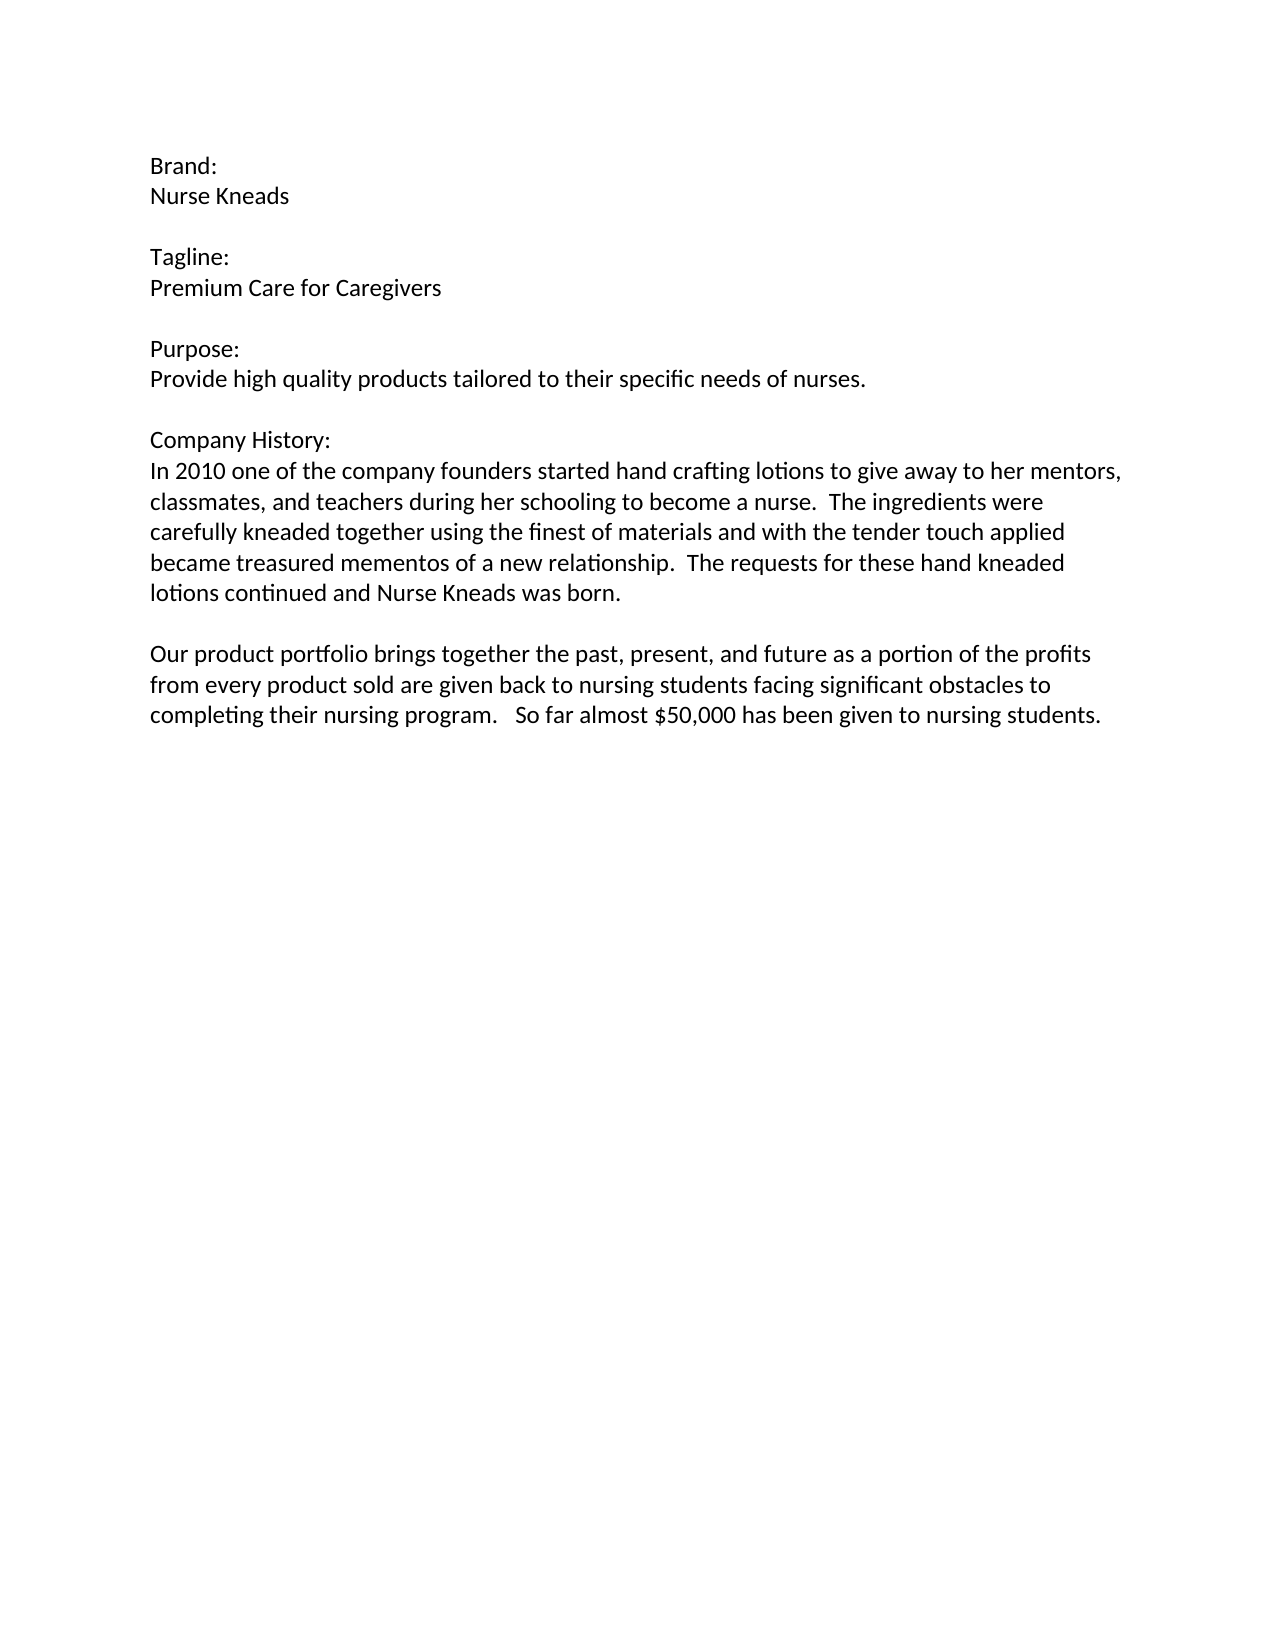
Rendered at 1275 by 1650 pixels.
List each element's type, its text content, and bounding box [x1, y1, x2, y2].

text Our product portfolio brings together the past, present, and future as a portion of the profits from every product sold are given back to nursing students facing significant obstacles to completing their nursing program. So far almost $50,000 has been given to nursing students. [150, 638, 1125, 730]
text Brand: [150, 150, 1125, 181]
text Company History: [150, 425, 1125, 455]
text Premium Care for Caregivers [150, 272, 1125, 303]
text Provide high quality products tailored to their specific needs of nurses. [150, 364, 1125, 394]
text Tagline: [150, 242, 1125, 272]
text Purpose: [150, 333, 1125, 364]
text Nurse Kneads [150, 181, 1125, 211]
text In 2010 one of the company founders started hand crafting lotions to give away to her mentors, classmates, and teachers during her schooling to become a nurse. The ingredients were carefully kneaded together using the finest of materials and with the tender touch applied became treasured mementos of a new relationship. The requests for these hand kneaded lotions continued and Nurse Kneads was born. [150, 455, 1125, 608]
